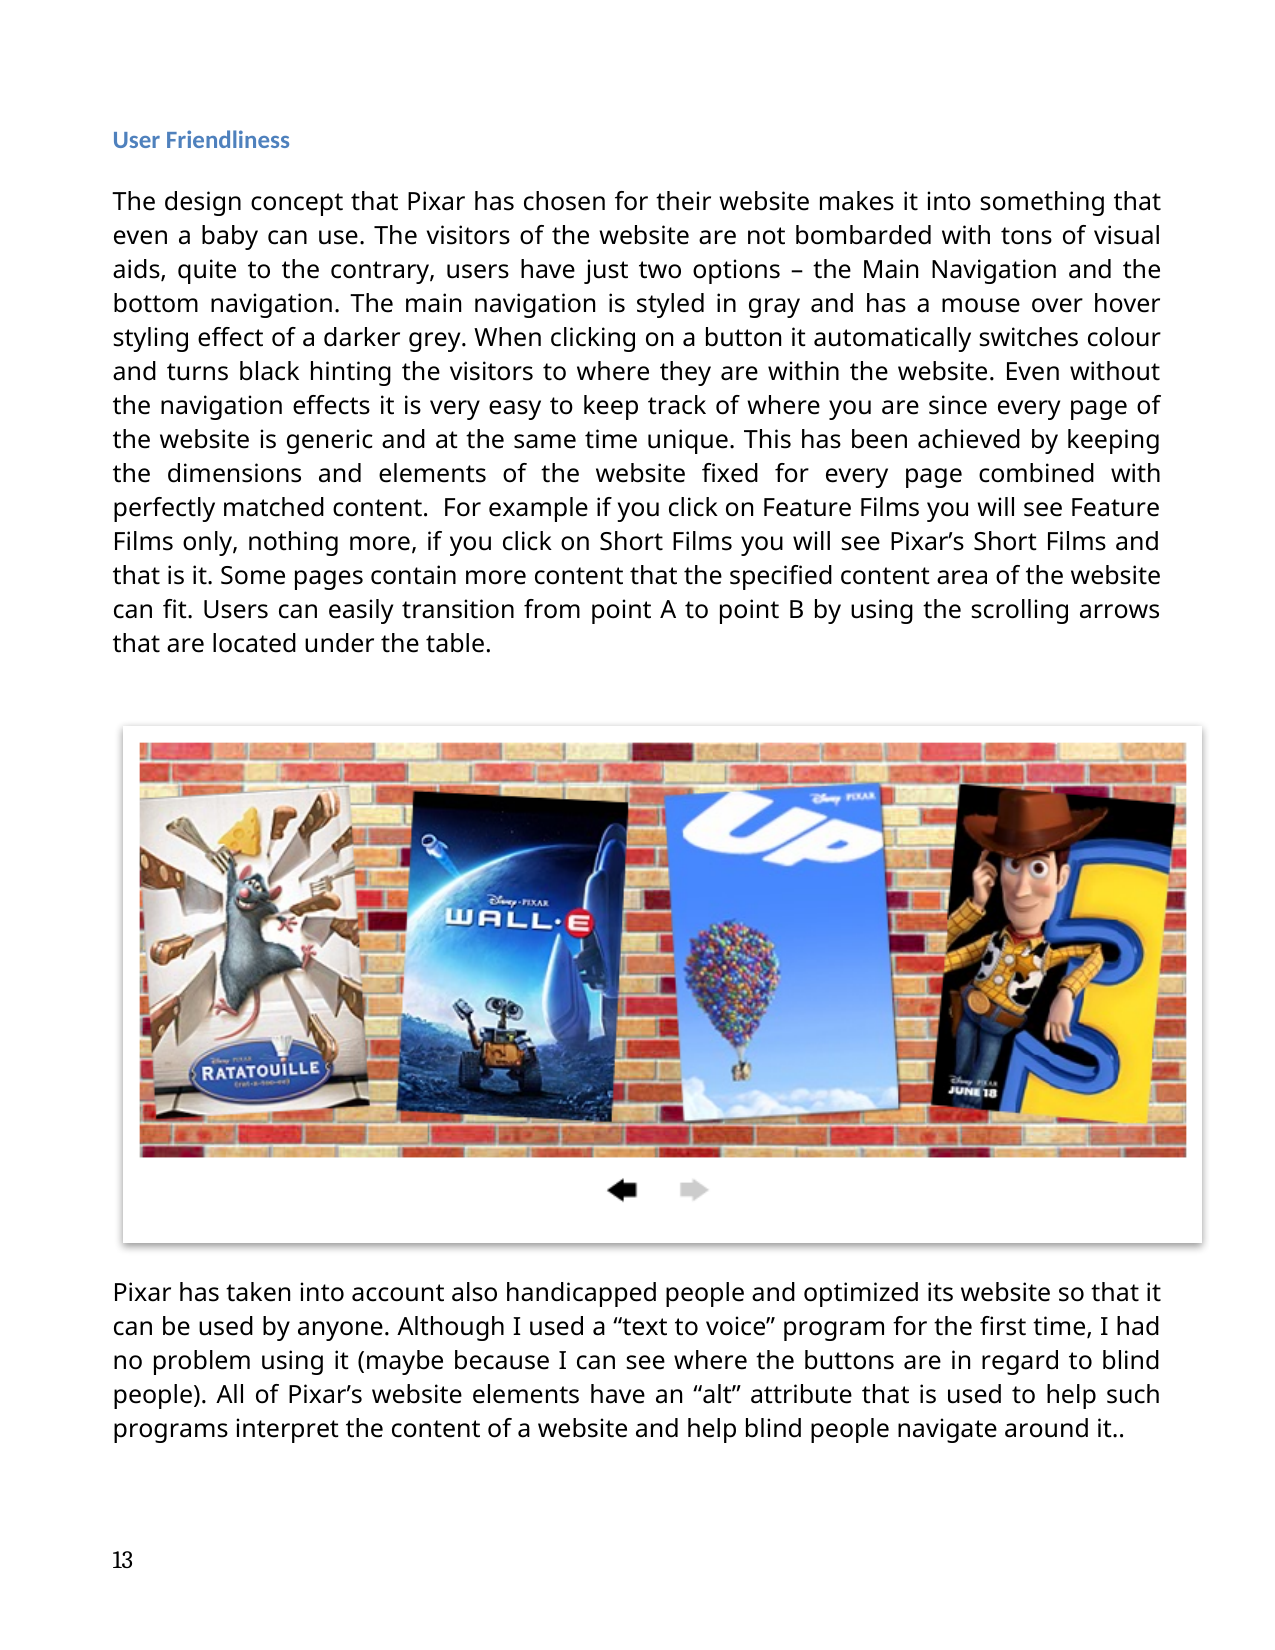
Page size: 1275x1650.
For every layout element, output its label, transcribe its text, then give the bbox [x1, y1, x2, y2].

text Pixar has taken into account also handicapped people and optimized its website so that it can be used by anyone. Although I used a “text to voice” program for the first time, I had no problem using it (maybe because I can see where the buttons are in regard to blind people). All of Pixar’s website elements have an “alt” attribute that is used to help such programs interpret the content of a website and help blind people navigate around it.. [112, 1275, 1162, 1445]
picture [138, 741, 1188, 1229]
subtitle User Friendliness [112, 124, 1162, 154]
text The design concept that Pixar has chosen for their website makes it into something that even a baby can use. The visitors of the website are not bombarded with tons of visual aids, quite to the contrary, users have just two options – the Main Navigation and the bottom navigation. The main navigation is styled in gray and has a mouse over hover styling effect of a darker grey. When clicking on a button it automatically switches colour and turns black hinting the visitors to where they are within the website. Even without the navigation effects it is very easy to keep track of where you are since every page of the website is generic and at the same time unique. This has been achieved by keeping the dimensions and elements of the website fixed for every page combined with perfectly matched content. For example if you click on Feature Films you will see Feature Films only, nothing more, if you click on Short Films you will see Pixar’s Short Films and that is it. Some pages contain more content that the specified content area of the website can fit. Users can easily transition from point A to point B by using the scrolling arrows that are located under the table. [112, 183, 1162, 660]
